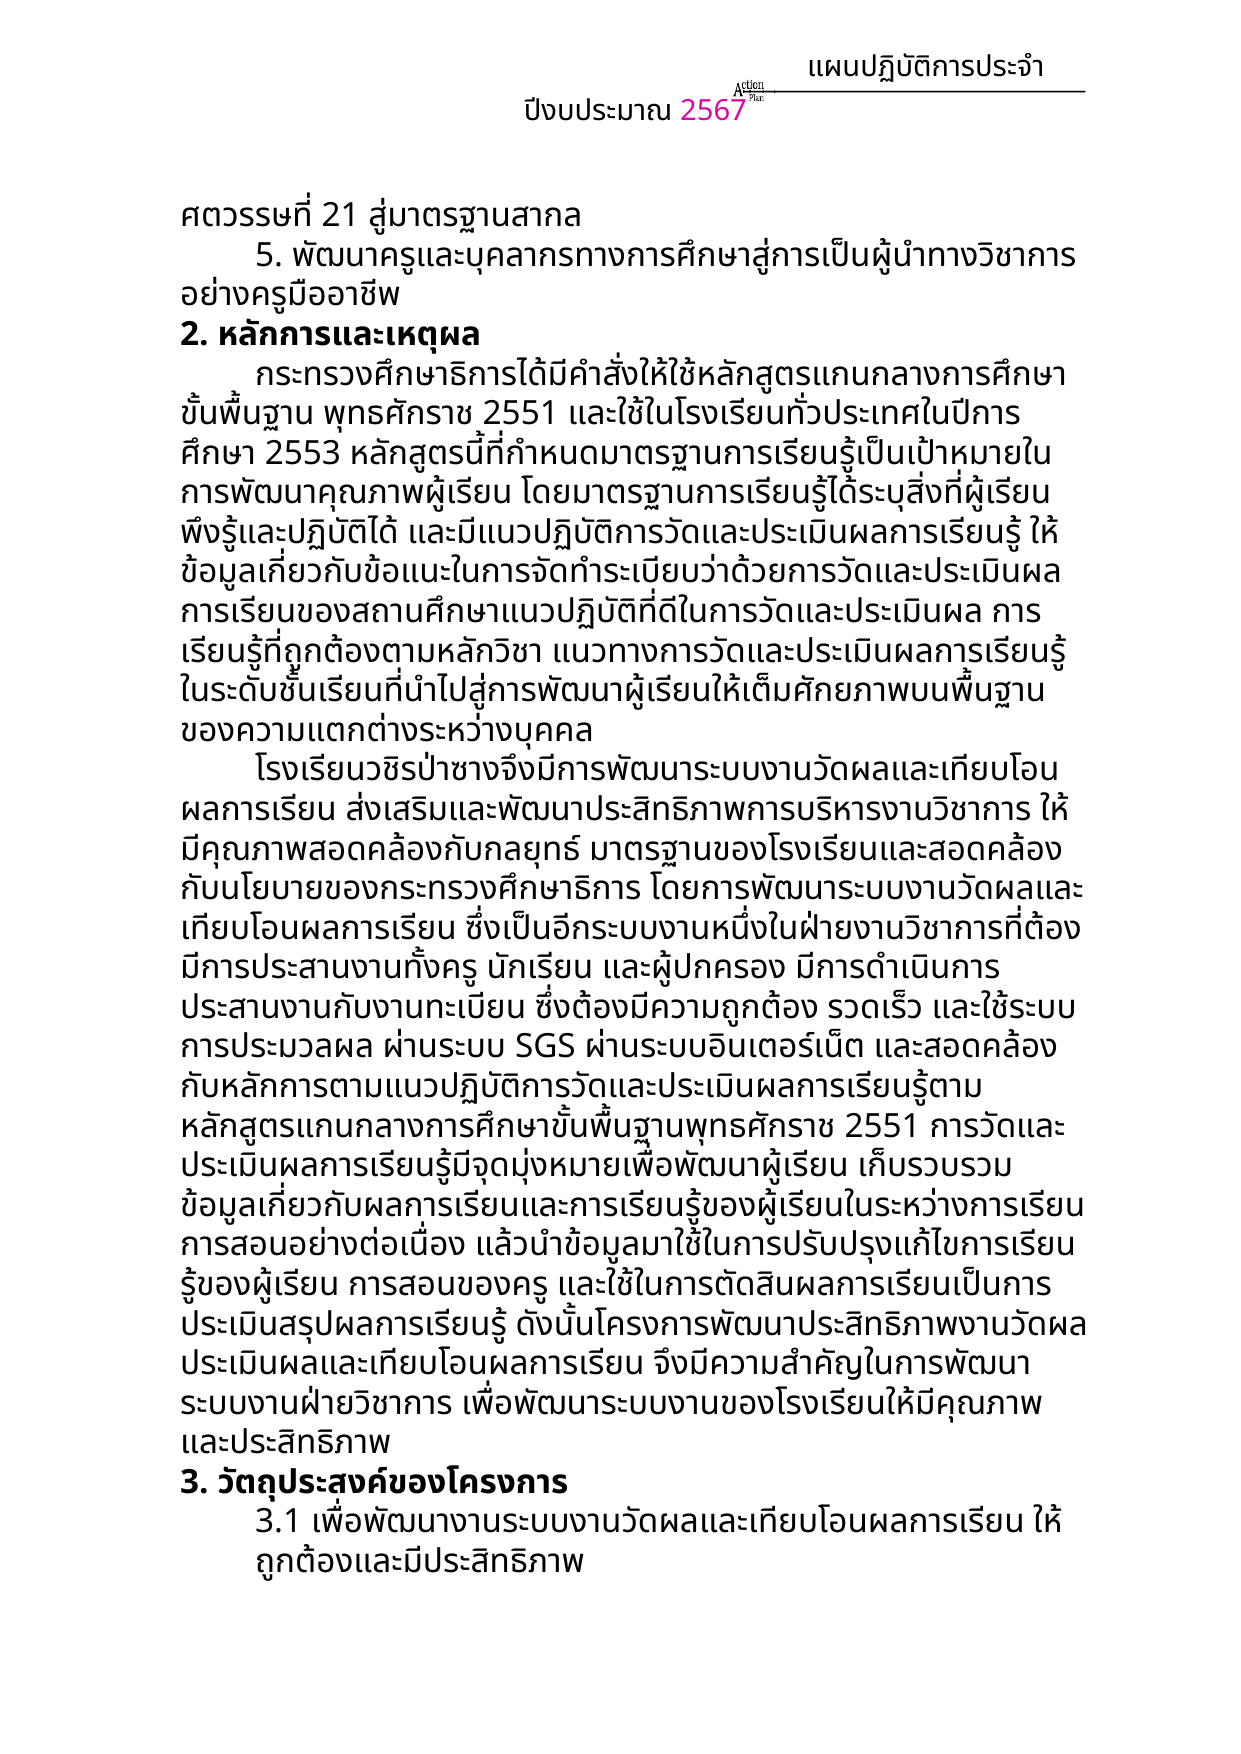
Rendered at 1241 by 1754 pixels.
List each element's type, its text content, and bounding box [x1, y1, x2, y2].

text กระทรวงศึกษาธิการได้มีคำสั่งให้ใช้หลักสูตรแกนกลางการศึกษาขั้นพื้นฐาน พุทธศักราช 2551 และใช้ในโรงเรียนทั่วประเทศในปีการศึกษา 2553 หลักสูตรนี้ที่กำหนดมาตรฐานการเรียนรู้เป็นเป้าหมายในการพัฒนาคุณภาพผู้เรียน โดยมาตรฐานการเรียนรู้ได้ระบุสิ่งที่ผู้เรียนพึงรู้และปฏิบัติได้ และมีแนวปฏิบัติการวัดและประเมินผลการเรียนรู้ ให้ข้อมูลเกี่ยวกับข้อแนะในการจัดทำระเบียบว่าด้วยการวัดและประเมินผลการเรียนของสถานศึกษาแนวปฏิบัติที่ดีในการวัดและประเมินผล การเรียนรู้ที่ถูกต้องตามหลักวิชา แนวทางการวัดและประเมินผลการเรียนรู้ในระดับชั้นเรียนที่นำไปสู่การพัฒนาผู้เรียนให้เต็มศักยภาพบนพื้นฐานของความแตกต่างระหว่างบุคคล [180, 353, 1090, 749]
text 2. หลักการและเหตุผล [180, 314, 1090, 353]
text โรงเรียนวชิรป่าซางจึงมีการพัฒนาระบบงานวัดผลและเทียบโอนผลการเรียน ส่งเสริมและพัฒนาประสิทธิภาพการบริหารงานวิชาการ ให้มีคุณภาพสอดคล้องกับกลยุทธ์ มาตรฐานของโรงเรียนและสอดคล้องกับนโยบายของกระทรวงศึกษาธิการ โดยการพัฒนาระบบงานวัดผลและเทียบโอนผลการเรียน ซึ่งเป็นอีกระบบงานหนึ่งในฝ่ายงานวิชาการที่ต้องมีการประสานงานทั้งครู นักเรียน และผู้ปกครอง มีการดำเนินการประสานงานกับงานทะเบียน ซึ่งต้องมีความถูกต้อง รวดเร็ว และใช้ระบบการประมวลผล ผ่านระบบ SGS ผ่านระบบอินเตอร์เน็ต และสอดคล้องกับหลักการตามแนวปฏิบัติการวัดและประเมินผลการเรียนรู้ตามหลักสูตรแกนกลางการศึกษาขั้นพื้นฐานพุทธศักราช 2551 การวัดและประเมินผลการเรียนรู้มีจุดมุ่งหมายเพื่อพัฒนาผู้เรียน เก็บรวบรวมข้อมูลเกี่ยวกับผลการเรียนและการเรียนรู้ของผู้เรียนในระหว่างการเรียนการสอนอย่างต่อเนื่อง แล้วนำข้อมูลมาใช้ในการปรับปรุงแก้ไขการเรียนรู้ของผู้เรียน การสอนของครู และใช้ในการตัดสินผลการเรียนเป็นการประเมินสรุปผลการเรียนรู้ ดังนั้นโครงการพัฒนาประสิทธิภาพงานวัดผลประเมินผลและเทียบโอนผลการเรียน จึงมีความสำคัญในการพัฒนาระบบงานฝ่ายวิชาการ เพื่อพัฒนาระบบงานของโรงเรียนให้มีคุณภาพและประสิทธิภาพ [180, 749, 1090, 1462]
text ศตวรรษที่ 21 สู่มาตรฐานสากล [180, 195, 1090, 234]
text 5. พัฒนาครูและบุคลากรทางการศึกษาสู่การเป็นผู้นำทางวิชาการอย่างครูมืออาชีพ [180, 234, 1090, 314]
text 3. วัตถุประสงค์ของโครงการ [180, 1462, 1090, 1501]
text 3.1 เพื่อพัฒนางานระบบงานวัดผลและเทียบโอนผลการเรียน ให้ถูกต้องและมีประสิทธิภาพ [255, 1501, 1090, 1580]
picture [721, 76, 1088, 107]
